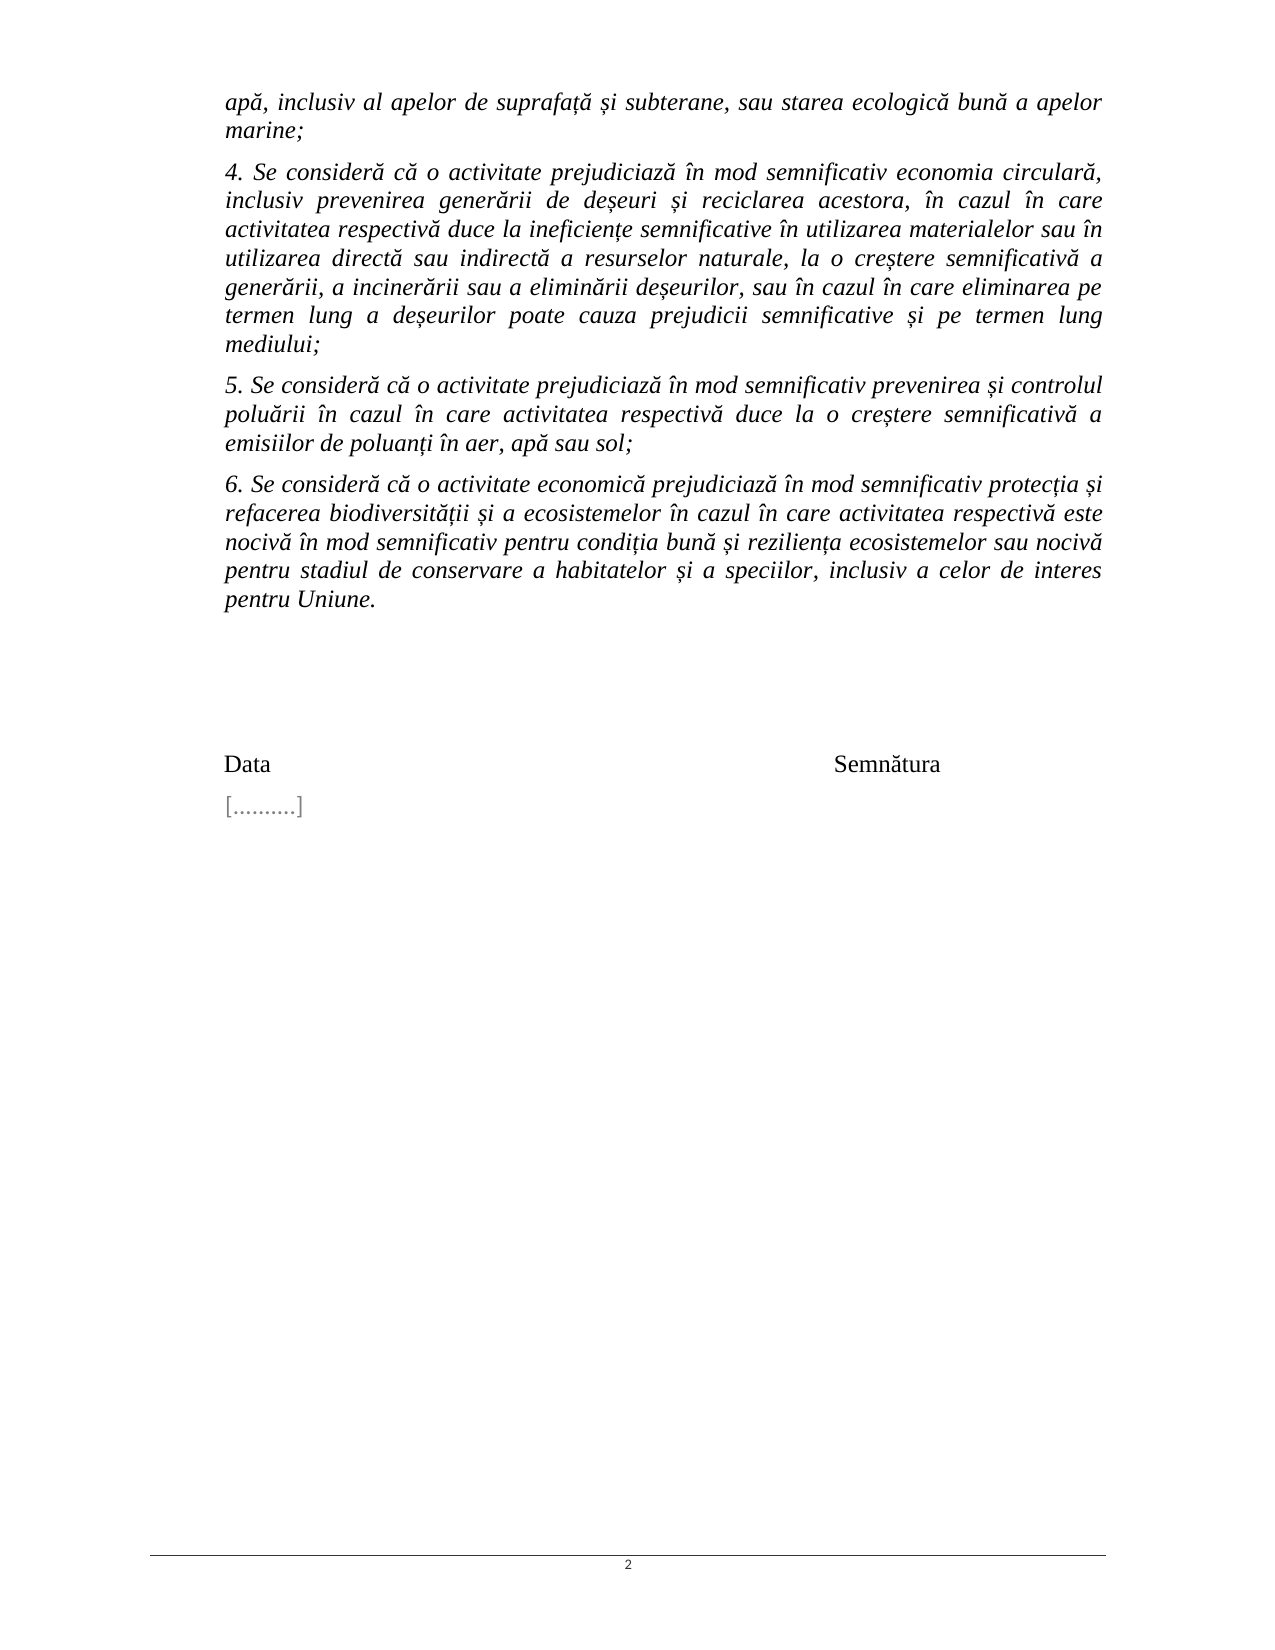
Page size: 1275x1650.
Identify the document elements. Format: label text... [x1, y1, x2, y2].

text Data Semnătura [150, 749, 1106, 778]
text 5. Se consideră că o activitate prejudiciază în mod semnificativ prevenirea și controlul poluării în cazul în care activitatea respectivă duce la o creștere semnificativă a emisiilor de poluanți în aer, apă sau sol; [225, 370, 1106, 457]
text 4. Se consideră că o activitate prejudiciază în mod semnificativ economia circulară, inclusiv prevenirea generării de deșeuri și reciclarea acestora, în cazul în care activitatea respectivă duce la ineficiențe semnificative în utilizarea materialelor sau în utilizarea directă sau indirectă a resurselor naturale, la o creștere semnificativă a generării, a incinerării sau a eliminării deșeurilor, sau în cazul în care eliminarea pe termen lung a deșeurilor poate cauza prejudicii semnificative și pe termen lung mediului; [225, 157, 1106, 358]
text 6. Se consideră că o activitate economică prejudiciază în mod semnificativ protecția și refacerea biodiversității și a ecosistemelor în cazul în care activitatea respectivă este nocivă în mod semnificativ pentru condiția bună și reziliența ecosistemelor sau nocivă pentru stadiul de conservare a habitatelor și a speciilor, inclusiv a celor de interes pentru Uniune. [225, 469, 1106, 613]
